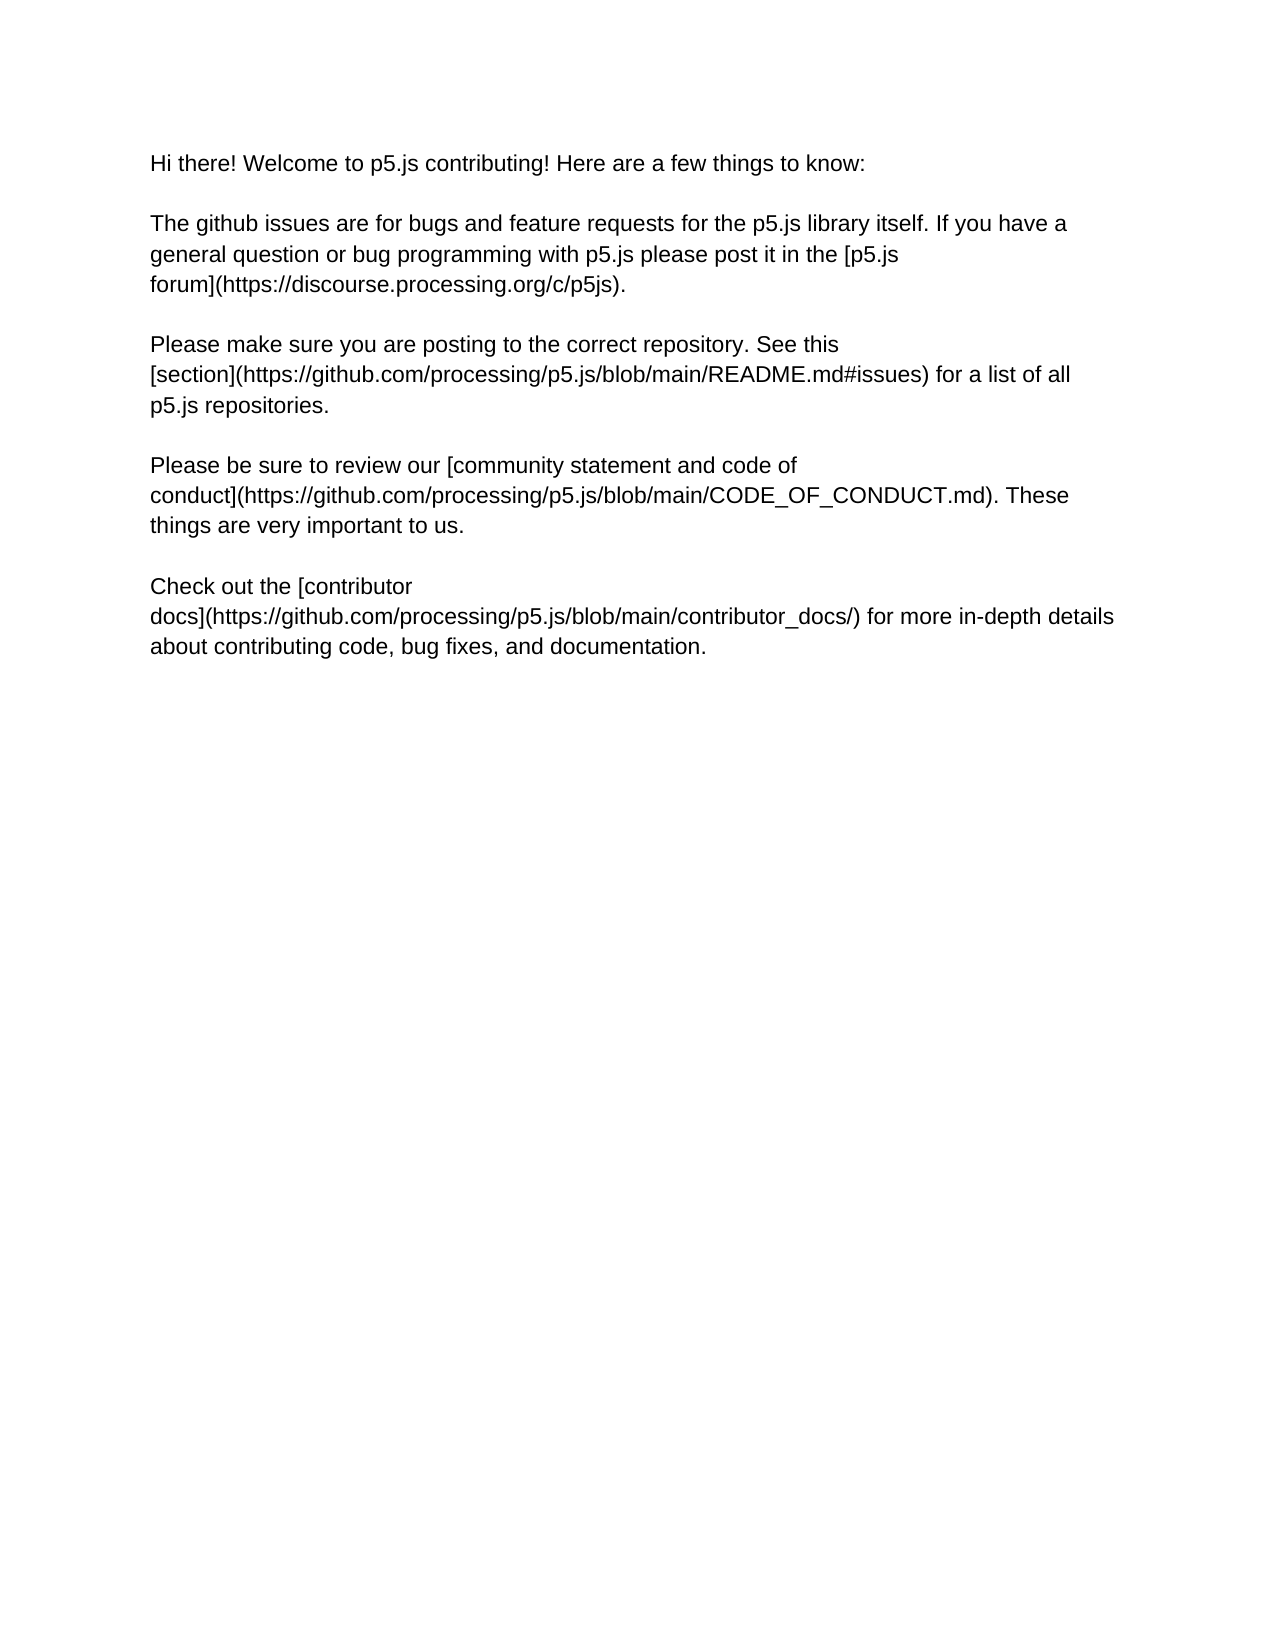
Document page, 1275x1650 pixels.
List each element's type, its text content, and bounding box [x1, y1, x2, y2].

text Please make sure you are posting to the correct repository. See this [section](https://github.com/processing/p5.js/blob/main/README.md#issues) for a list of all p5.js repositories. [150, 331, 1125, 418]
text The github issues are for bugs and feature requests for the p5.js library itself. If you have a general question or bug programming with p5.js please post it in the [p5.js forum](https://discourse.processing.org/c/p5js). [150, 210, 1125, 297]
text Hi there! Welcome to p5.js contributing! Here are a few things to know: [150, 150, 1125, 176]
text Check out the [contributor docs](https://github.com/processing/p5.js/blob/main/contributor_docs/) for more in-depth details about contributing code, bug fixes, and documentation. [150, 573, 1125, 660]
text Please be sure to review our [community statement and code of conduct](https://github.com/processing/p5.js/blob/main/CODE_OF_CONDUCT.md). These things are very important to us. [150, 452, 1125, 539]
